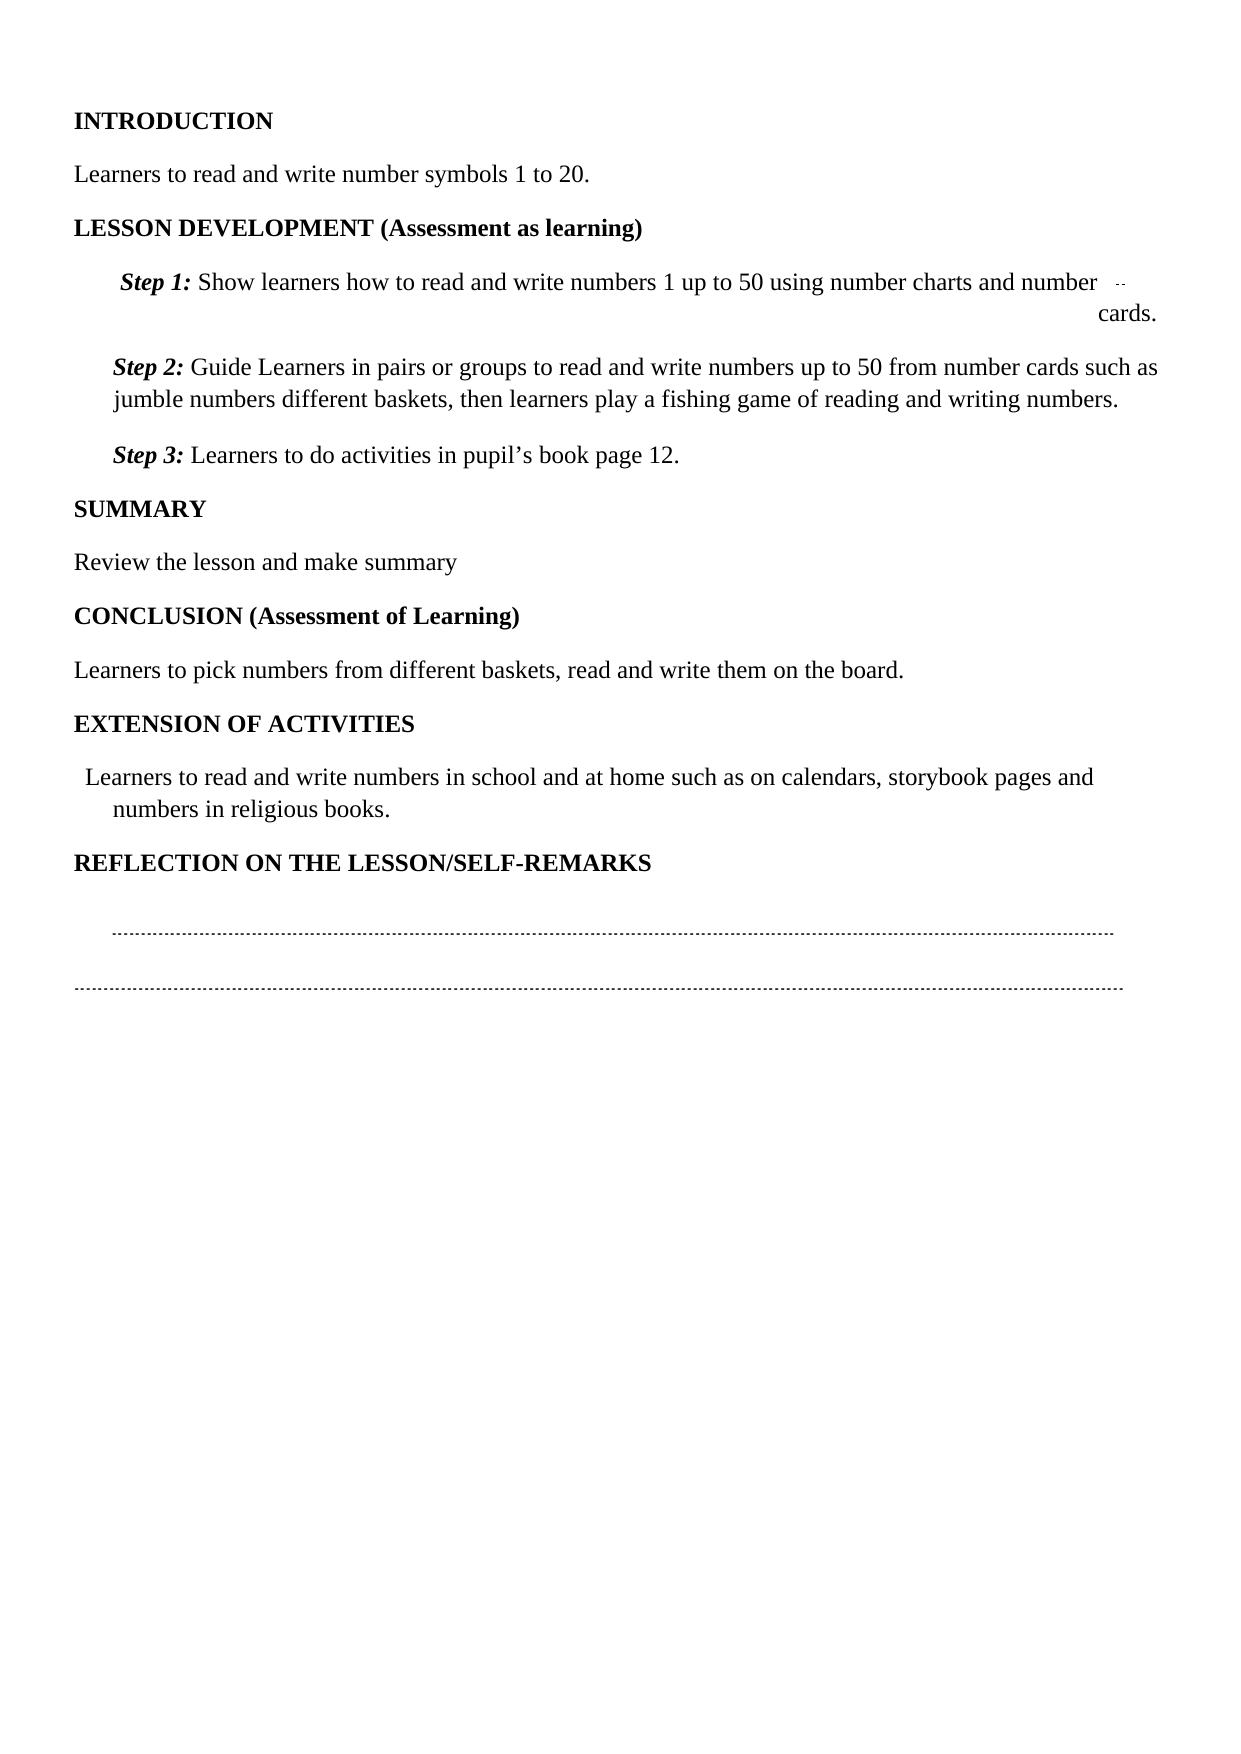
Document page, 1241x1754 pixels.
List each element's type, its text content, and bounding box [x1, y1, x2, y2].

text Learners to read and write number symbols 1 to 20. [73, 159, 1158, 188]
text Step 2: Guide Learners in pairs or groups to read and write numbers up to 50 from number cards such as jumble numbers different baskets, then learners play a fishing game of reading and writing numbers. [113, 352, 1158, 412]
text Learners to read and write numbers in school and at home such as on calendars, storybook pages and numbers in religious books. [85, 762, 1158, 823]
text SUMMARY [73, 494, 993, 523]
picture [74, 932, 1123, 990]
text EXTENSION OF ACTIVITIES [73, 709, 993, 737]
text LESSON DEVELOPMENT (Assessment as learning) [73, 213, 993, 242]
text Learners to pick numbers from different baskets, read and write them on the board. [73, 655, 1158, 684]
text Step 1: Show learners how to read and write numbers 1 up to 50 using number charts and number cards. [75, 267, 1157, 327]
text INTRODUCTION [73, 106, 993, 135]
text Step 3: Learners to do activities in pupil’s book page 12. [113, 440, 1158, 469]
text Review the lesson and make summary [73, 547, 1158, 576]
text CONCLUSION (Assessment of Learning) [73, 601, 993, 630]
text REFLECTION ON THE LESSON/SELF-REMARKS [73, 848, 993, 877]
